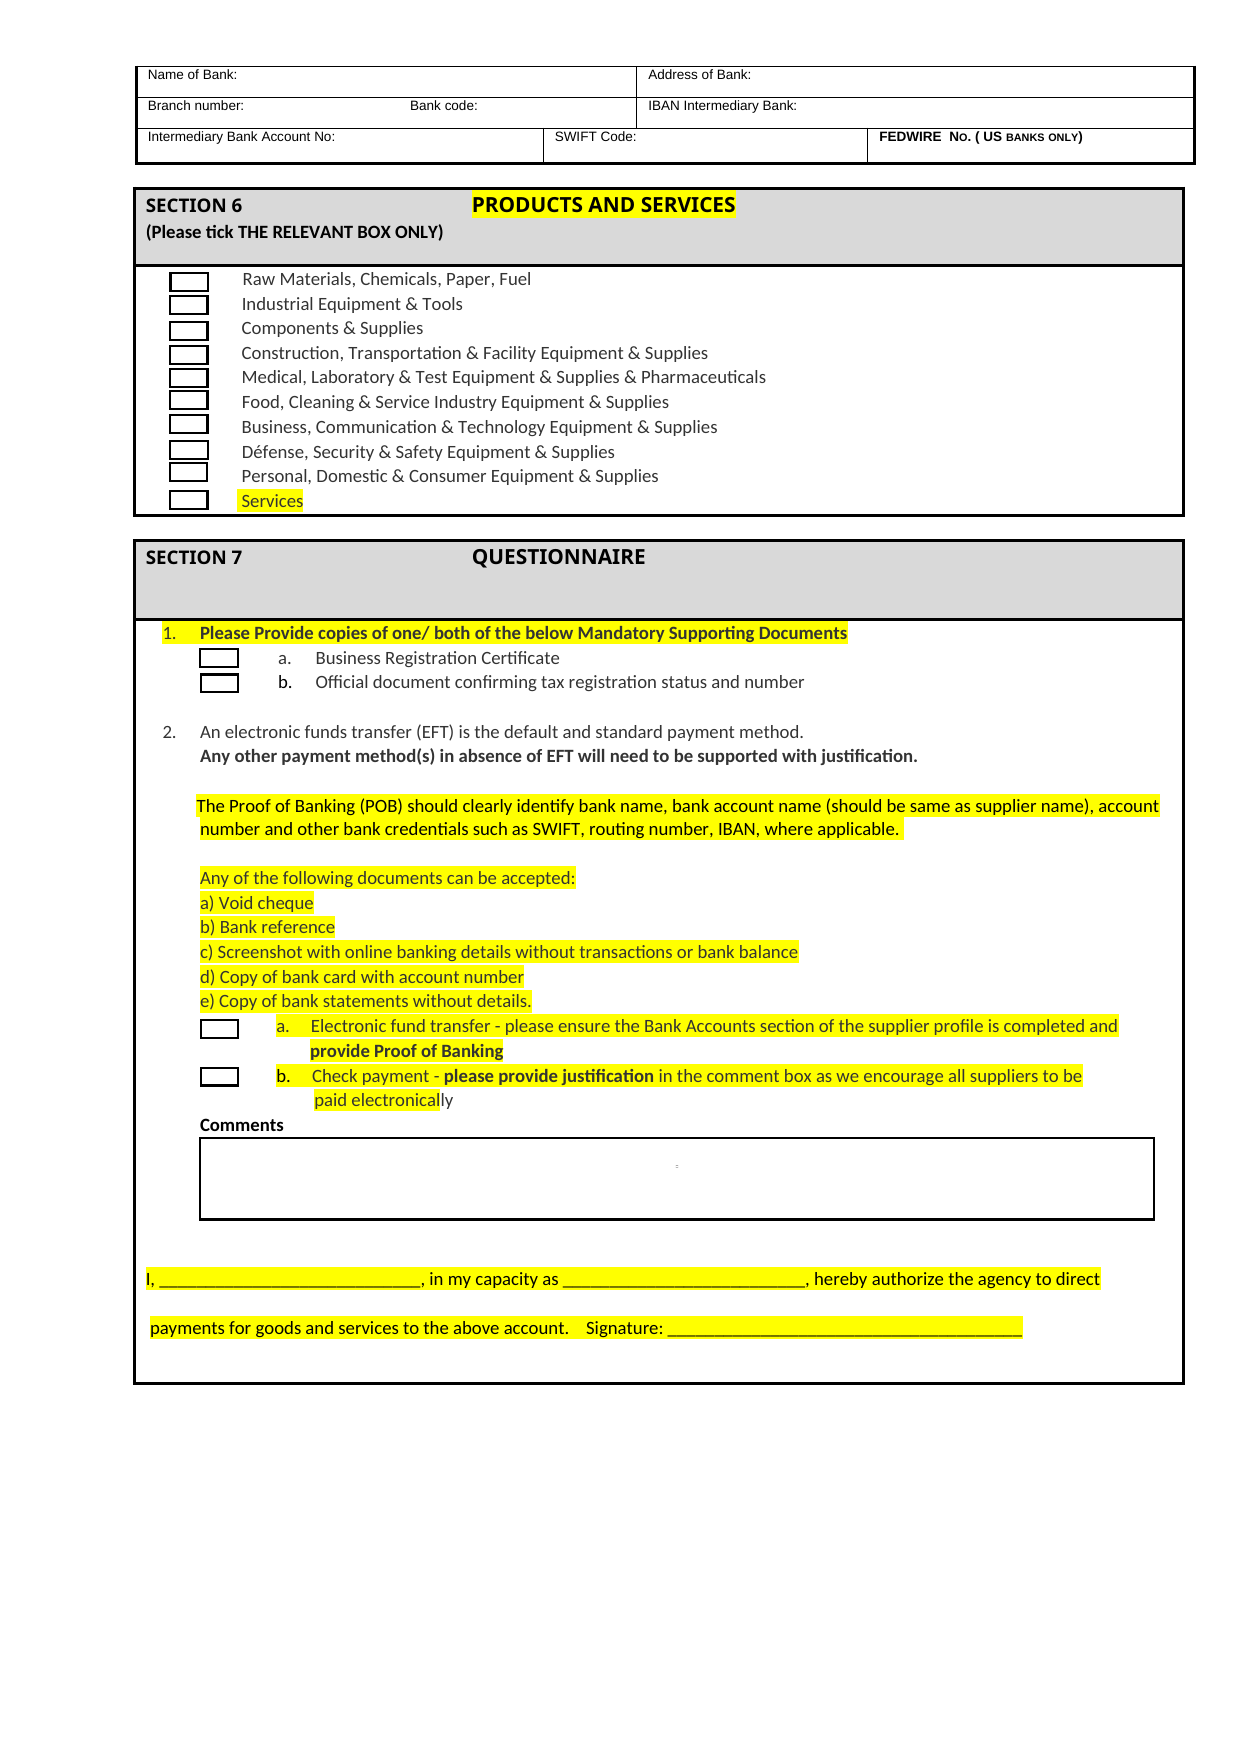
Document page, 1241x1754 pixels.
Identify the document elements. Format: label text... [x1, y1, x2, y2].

table_cell Raw Materials, Chemicals, Paper, Fuel Industrial Equipment & Tools Components & Supplies Construction, Transportation & Facility Equipment & Supplies Medical, Laboratory & Test Equipment & Supplies & Pharmaceuticals Food, Cleaning & Service Industry Equipment & Supplies Business, Communication & Technology Equipment & Supplies Défense, Security & Safety Equipment & Supplies Personal, Domestic & Consumer Equipment & Supplies Services [136, 267, 1182, 514]
table_cell Name of Bank: [138, 67, 636, 97]
table_header SECTION 7 QUESTIONNAIRE [136, 542, 1182, 618]
table_cell Branch number: Bank code: [138, 98, 636, 128]
table_cell IBAN Intermediary Bank: [637, 98, 799, 128]
table_cell [800, 67, 1193, 97]
table_cell FEDWIRE No. ( US banks only) [868, 129, 1193, 162]
table_cell SWIFT Code: [544, 129, 799, 162]
table_cell Please Provide copies of one/ both of the below Mandatory Supporting Documents Business Registration Certificate Official document confirming tax registration status and number An electronic funds transfer (EFT) is the default and standard payment method. Any other payment method(s) in absence of EFT will need to be supported with justification. The Proof of Banking (POB) should clearly identify bank name, bank account name (should be same as supplier name), account number and other bank credentials such as SWIFT, routing number, IBAN, where applicable. Any of the following documents can be accepted: a) Void cheque b) Bank reference c) Screenshot with online banking details without transactions or bank balance d) Copy of bank card with account number e) Copy of bank statements without details. a. Electronic fund transfer - please ensure the Bank Accounts section of the supplier profile is completed and provide Proof of Banking b. Check payment - please provide justification in the comment box as we encourage all suppliers to be paid electronically Comments I, ____________________________, in my capacity as __________________________, hereby authorize the agency to direct payments for goods and services to the above account. Signature: ______________________________________ [136, 621, 1182, 1382]
table_cell [800, 129, 867, 162]
table_cell Intermediary Bank Account No: [138, 129, 543, 162]
table_cell [800, 98, 1193, 128]
table_cell Address of Bank: [637, 67, 799, 97]
table_header SECTION 6 PRODUCTS AND SERVICES (Please tick THE RELEVANT BOX ONLY) [136, 190, 1182, 264]
